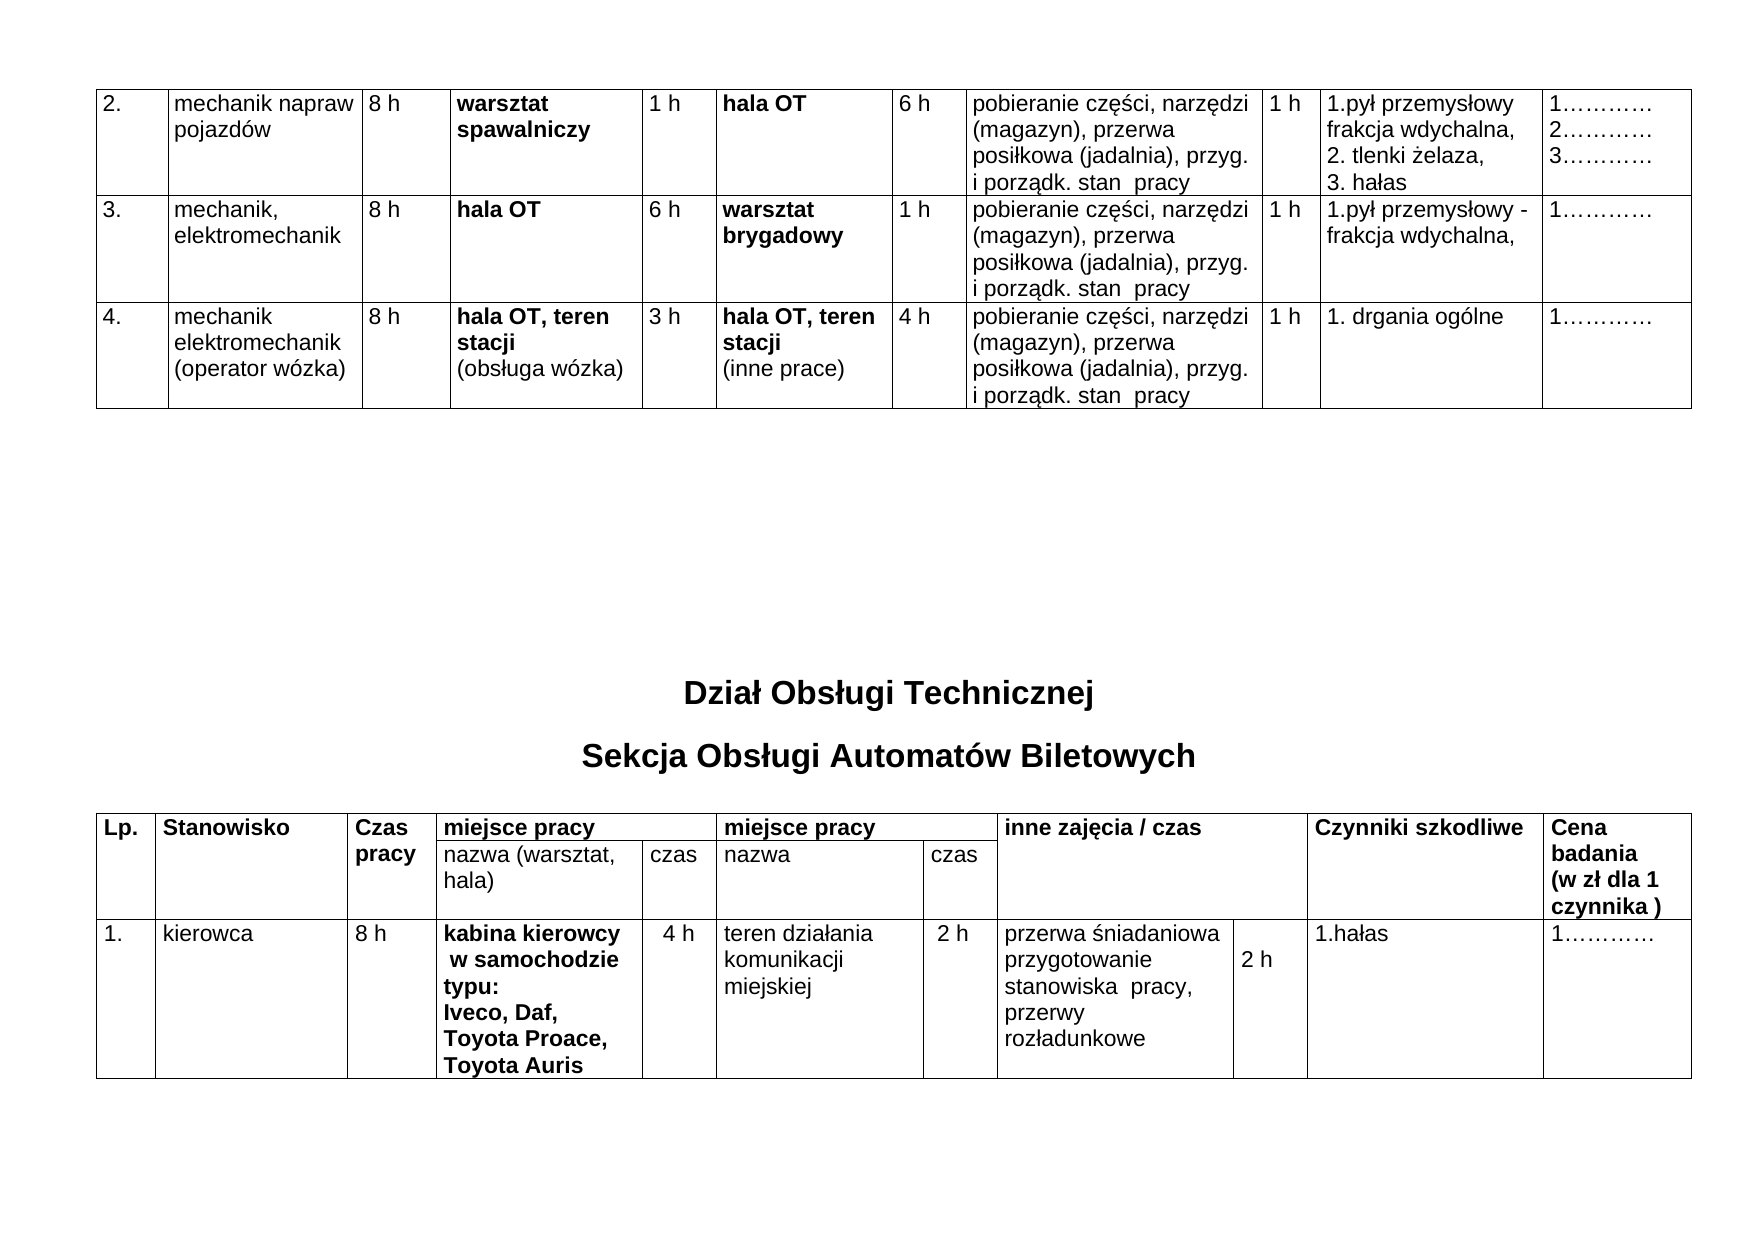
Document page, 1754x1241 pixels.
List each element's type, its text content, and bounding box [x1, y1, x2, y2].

table_cell 2 h [1234, 920, 1307, 1078]
table_cell 1.hałas [1308, 920, 1543, 1078]
text Dział Obsługi Technicznej [148, 673, 1630, 712]
table_cell 6 h [893, 90, 966, 195]
table_cell przerwa śniadaniowa przygotowanie stanowiska pracy, przerwy rozładunkowe [998, 920, 1233, 1078]
table_cell [97, 303, 168, 408]
table_cell 1………… 2………… 3………… [1543, 90, 1691, 195]
table_cell 8 h [363, 303, 450, 408]
table_cell mechanik, elektromechanik [169, 196, 362, 302]
table_cell 3 h [643, 303, 716, 408]
table_cell 1 h [1263, 90, 1320, 195]
table_cell warsztat spawalniczy [451, 90, 642, 195]
table_cell 8 h [363, 90, 450, 195]
table_cell [97, 196, 168, 302]
table_cell mechanik elektromechanik (operator wózka) [169, 303, 362, 408]
table_cell 1. drgania ogólne [1321, 303, 1542, 408]
table_cell 2 h [924, 920, 997, 1078]
table_cell hala OT, teren stacji (inne prace) [717, 303, 892, 408]
table_cell 1………… [1544, 920, 1691, 1078]
table_cell 1 h [1263, 303, 1320, 408]
table_cell 1 h [1263, 196, 1320, 302]
table_header Stanowisko [156, 814, 347, 919]
table_header miejsce pracy [717, 814, 997, 840]
table_header miejsce pracy [437, 814, 716, 840]
table_cell 1………… [1543, 303, 1691, 408]
table_header Cena badania (w zł dla 1 czynnika ) [1544, 814, 1691, 919]
table_header Lp. [97, 814, 155, 919]
table_cell pobieranie części, narzędzi (magazyn), przerwa posiłkowa (jadalnia), przyg. i porządk. stan pracy [967, 303, 1262, 408]
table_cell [717, 920, 923, 1078]
table_cell 1.pył przemysłowy - frakcja wdychalna, [1321, 196, 1542, 302]
table_cell nazwa [717, 841, 923, 919]
table_cell hala OT, teren stacji (obsługa wózka) [451, 303, 642, 408]
table_cell 4 h [643, 920, 716, 1078]
table_cell [97, 90, 168, 195]
table_cell kabina kierowcy w samochodzie typu: Iveco, Daf, Toyota Proace, Toyota Auris [437, 920, 642, 1078]
table_cell [97, 920, 155, 1078]
text Sekcja Obsługi Automatów Biletowych [148, 736, 1630, 774]
table_cell warsztat brygadowy [717, 196, 892, 302]
table_cell hala OT [451, 196, 642, 302]
table_cell 8 h [363, 196, 450, 302]
table_cell 4 h [893, 303, 966, 408]
table_cell 6 h [643, 196, 716, 302]
table_cell 1 h [893, 196, 966, 302]
table_cell 1 h [643, 90, 716, 195]
table_cell 8 h [348, 920, 436, 1078]
table_cell hala OT [717, 90, 892, 195]
table_header inne zajęcia / czas [998, 814, 1307, 919]
table_cell czas [924, 841, 997, 919]
table_cell kierowca [156, 920, 347, 1078]
table_cell mechanik napraw pojazdów [169, 90, 362, 195]
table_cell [967, 90, 1262, 195]
table_cell nazwa (warsztat, hala) [437, 841, 642, 919]
table_cell pobieranie części, narzędzi (magazyn), przerwa posiłkowa (jadalnia), przyg. i porządk. stan pracy [967, 196, 1262, 302]
table_cell 1………… [1543, 196, 1691, 302]
table_cell czas [643, 841, 716, 919]
table_cell 1.pył przemysłowy frakcja wdychalna, 2. tlenki żelaza, 3. hałas [1321, 90, 1542, 195]
table_header Czas pracy [348, 814, 436, 919]
table_header Czynniki szkodliwe [1308, 814, 1543, 919]
